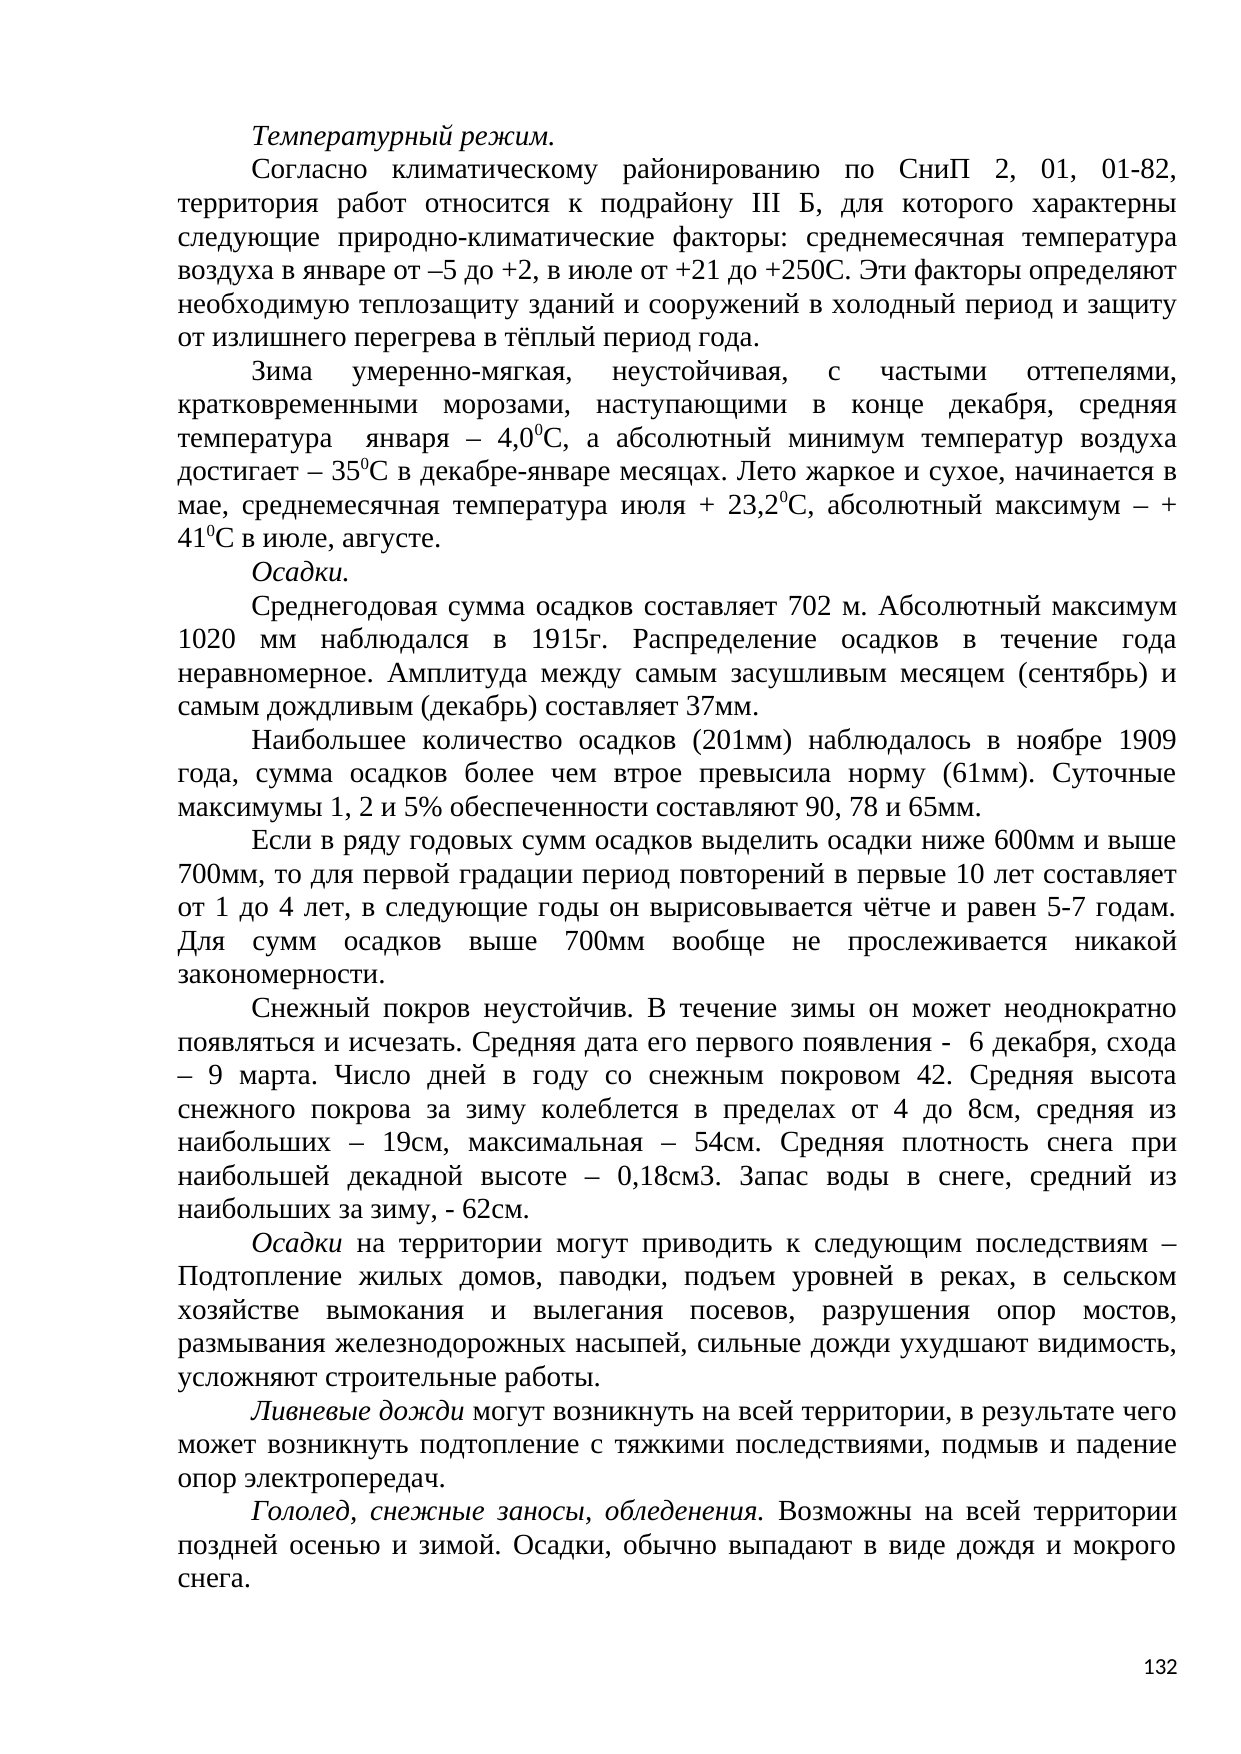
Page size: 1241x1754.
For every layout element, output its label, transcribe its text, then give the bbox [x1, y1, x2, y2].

text Наибольшее количество осадков (201мм) наблюдалось в ноябре 1909 года, сумма осадков более чем втрое превысила норму (61мм). Суточные максимумы 1, 2 и 5% обеспеченности составляют 90, 78 и 65мм. [177, 722, 1178, 822]
text Осадки на территории могут приводить к следующим последствиям – Подтопление жилых домов, паводки, подъем уровней в реках, в сельском хозяйстве вымокания и вылегания посевов, разрушения опор мостов, размывания железнодорожных насыпей, сильные дожди ухудшают видимость, усложняют строительные работы. [177, 1225, 1178, 1393]
text Ливневые дожди могут возникнуть на всей территории, в результате чего может возникнуть подтопление с тяжкими последствиями, подмыв и падение опор электропередач. [177, 1393, 1178, 1493]
text Если в ряду годовых сумм осадков выделить осадки ниже 600мм и выше 700мм, то для первой градации период повторений в первые 10 лет составляет от 1 до 4 лет, в следующие годы он вырисовывается чётче и равен 5-7 годам. Для сумм осадков выше 700мм вообще не прослеживается никакой закономерности. [177, 822, 1178, 990]
text Гололед, снежные заносы, обледенения. Возможны на всей территории поздней осенью и зимой. Осадки, обычно выпадают в виде дождя и мокрого снега. [177, 1493, 1178, 1594]
text Снежный покров неустойчив. В течение зимы он может неоднократно появляться и исчезать. Средняя дата его первого появления - 6 декабря, схода – 9 марта. Число дней в году со снежным покровом 42. Средняя высота снежного покрова за зиму колеблется в пределах от 4 до 8см, средняя из наибольших – 19см, максимальная – 54см. Средняя плотность снега при наибольшей декадной высоте – 0,18см3. Запас воды в снеге, средний из наибольших за зиму, - 62см. [177, 990, 1178, 1225]
text Зима умеренно-мягкая, неустойчивая, с частыми оттепелями, кратковременными морозами, наступающими в конце декабря, средняя температура января – 4,00С, а абсолютный минимум температур воздуха достигает – 350С в декабре-январе месяцах. Лето жаркое и сухое, начинается в мае, среднемесячная температура июля + 23,20С, абсолютный максимум – + 410С в июле, августе. [177, 353, 1178, 554]
text Согласно климатическому районированию по СниП 2, 01, 01-82, территория работ относится к подрайону III Б, для которого характерны следующие природно-климатические факторы: среднемесячная температура воздуха в январе от –5 до +2, в июле от +21 до +250С. Эти факторы определяют необходимую теплозащиту зданий и сооружений в холодный период и защиту от излишнего перегрева в тёплый период года. [177, 152, 1178, 353]
text Среднегодовая сумма осадков составляет 702 м. Абсолютный максимум 1020 мм наблюдался в 1915г. Распределение осадков в течение года неравномерное. Амплитуда между самым засушливым месяцем (сентябрь) и самым дождливым (декабрь) составляет 37мм. [177, 588, 1178, 722]
text Осадки. [177, 554, 1178, 588]
text Температурный режим. [177, 118, 1178, 152]
